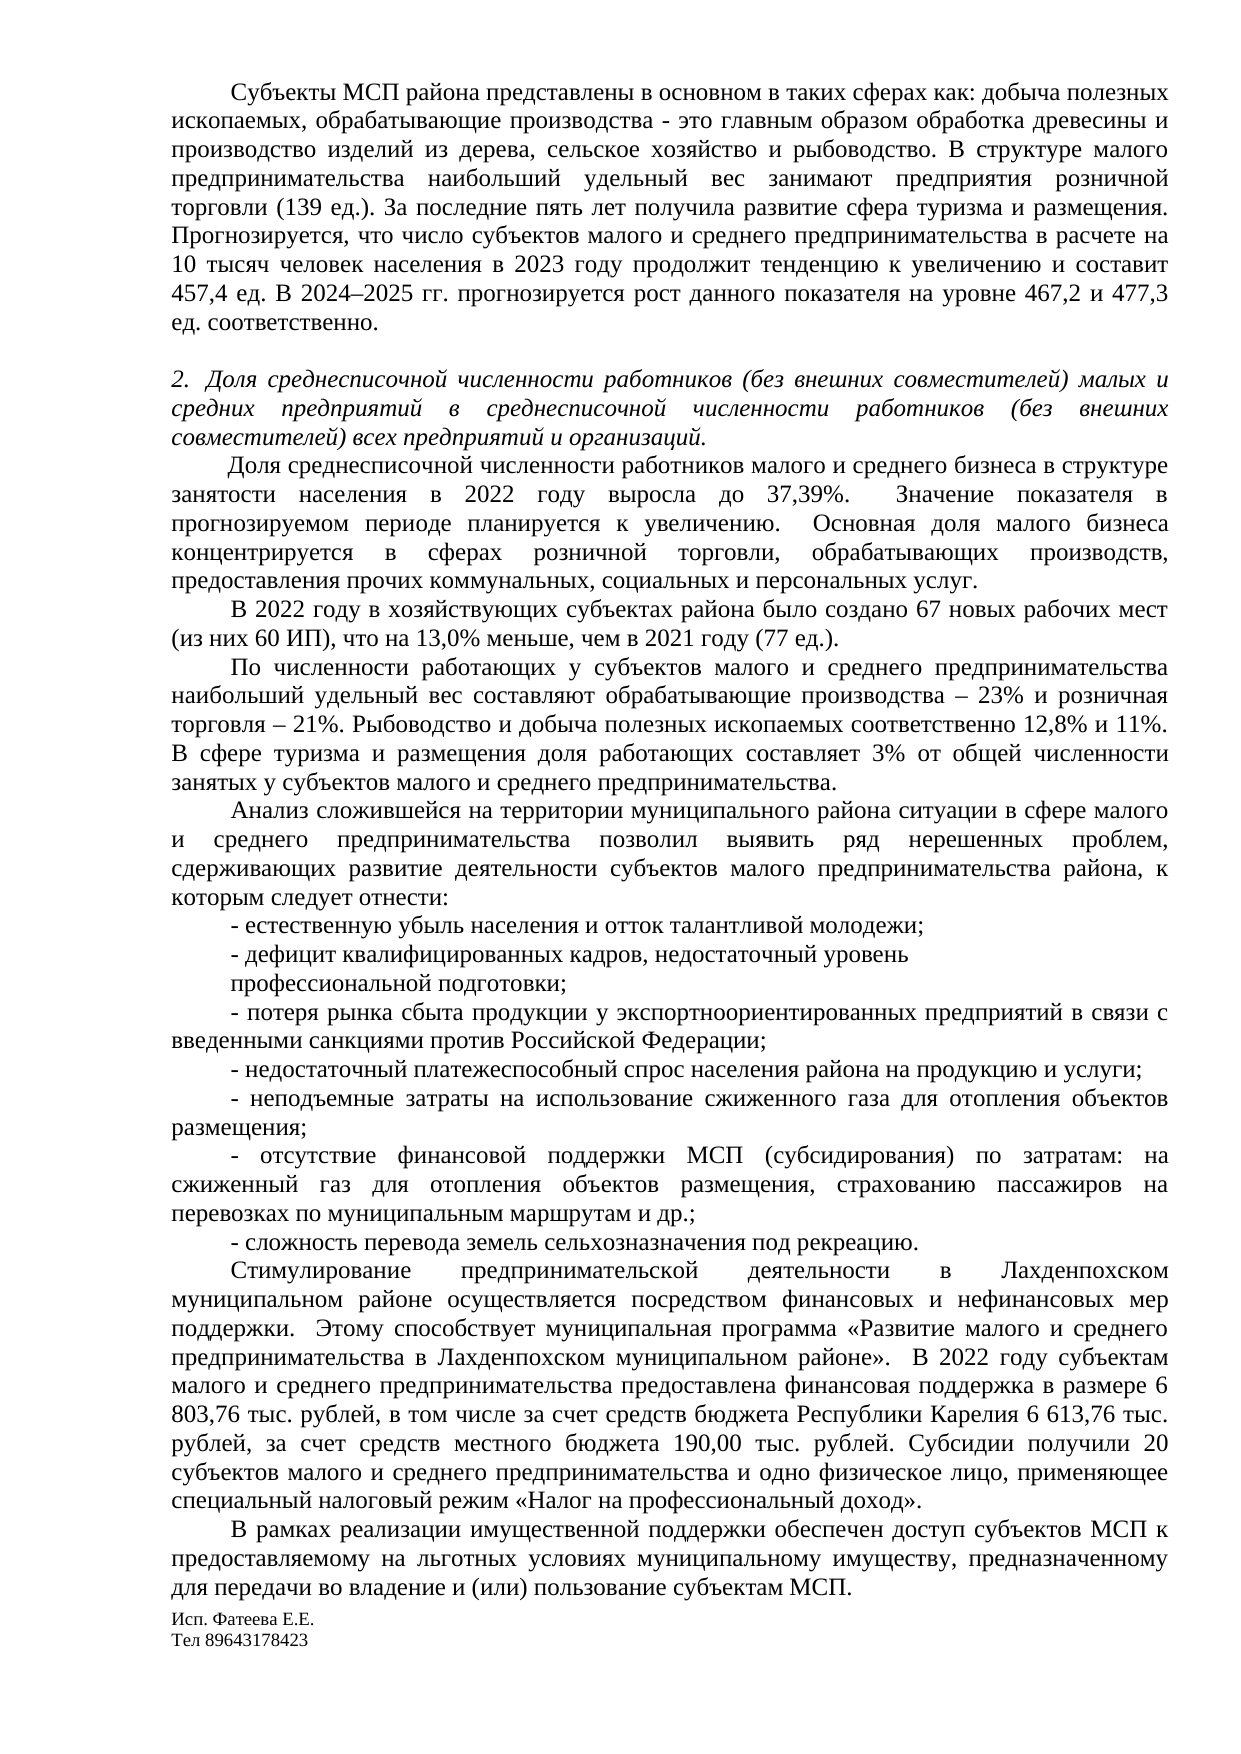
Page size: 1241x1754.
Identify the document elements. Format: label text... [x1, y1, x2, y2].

text 2. Доля среднесписочной численности работников (без внешних совместителей) малых и средних предприятий в среднесписочной численности работников (без внешних совместителей) всех предприятий и организаций. [171, 364, 1169, 451]
text - потеря рынка сбыта продукции у экспортноориентированных предприятий в связи с введенными санкциями против Российской Федерации; [171, 997, 1169, 1054]
text Субъекты МСП района представлены в основном в таких сферах как: добыча полезных ископаемых, обрабатывающие производства - это главным образом обработка древесины и производство изделий из дерева, сельское хозяйство и рыбоводство. В структуре малого предпринимательства наибольший удельный вес занимают предприятия розничной торговли (139 ед.). За последние пять лет получила развитие сфера туризма и размещения. Прогнозируется, что число субъектов малого и среднего предпринимательства в расчете на 10 тысяч человек населения в 2023 году продолжит тенденцию к увеличению и составит 457,4 ед. В 2024–2025 гг. прогнозируется рост данного показателя на уровне 467,2 и 477,3 ед. соответственно. [171, 77, 1169, 336]
text Анализ сложившейся на территории муниципального района ситуации в сфере малого и среднего предпринимательства позволил выявить ряд нерешенных проблем, сдерживающих развитие деятельности субъектов малого предпринимательства района, к которым следует отнести: [171, 796, 1169, 911]
text Стимулирование предпринимательской деятельности в Лахденпохском муниципальном районе осуществляется посредством финансовых и нефинансовых мер поддержки. Этому способствует муниципальная программа «Развитие малого и среднего предпринимательства в Лахденпохском муниципальном районе». В 2022 году субъектам малого и среднего предпринимательства предоставлена финансовая поддержка в размере 6 803,76 тыс. рублей, в том числе за счет средств бюджета Республики Карелия 6 613,76 тыс. рублей, за счет средств местного бюджета 190,00 тыс. рублей. Субсидии получили 20 субъектов малого и среднего предпринимательства и одно физическое лицо, применяющее специальный налоговый режим «Налог на профессиональный доход». [171, 1256, 1169, 1514]
text В рамках реализации имущественной поддержки обеспечен доступ субъектов МСП к предоставляемому на льготных условиях муниципальному имуществу, предназначенному для передачи во владение и (или) пользование субъектам МСП. [171, 1514, 1169, 1601]
text В 2022 году в хозяйствующих субъектах района было создано 67 новых рабочих мест (из них 60 ИП), что на 13,0% меньше, чем в 2021 году (77 ед.). [171, 594, 1169, 652]
text - естественную убыль населения и отток талантливой молодежи; [171, 911, 1169, 939]
text - дефицит квалифицированных кадров, недостаточный уровень [171, 939, 1169, 968]
text По численности работающих у субъектов малого и среднего предпринимательства наибольший удельный вес составляют обрабатывающие производства – 23% и розничная торговля – 21%. Рыбоводство и добыча полезных ископаемых соответственно 12,8% и 11%. В сфере туризма и размещения доля работающих составляет 3% от общей численности занятых у субъектов малого и среднего предпринимательства. [171, 652, 1169, 796]
text Доля среднесписочной численности работников малого и среднего бизнеса в структуре занятости населения в 2022 году выросла до 37,39%. Значение показателя в прогнозируемом периоде планируется к увеличению. Основная доля малого бизнеса концентрируется в сферах розничной торговли, обрабатывающих производств, предоставления прочих коммунальных, социальных и персональных услуг. [171, 451, 1169, 594]
text - недостаточный платежеспособный спрос населения района на продукцию и услуги; [171, 1054, 1169, 1083]
text - сложность перевода земель сельхозназначения под рекреацию. [171, 1227, 1169, 1256]
text профессиональной подготовки; [171, 968, 1169, 997]
text - неподъемные затраты на использование сжиженного газа для отопления объектов размещения; [171, 1083, 1169, 1141]
text - отсутствие финансовой поддержки МСП (субсидирования) по затратам: на сжиженный газ для отопления объектов размещения, страхованию пассажиров на перевозках по муниципальным маршрутам и др.; [171, 1141, 1169, 1227]
